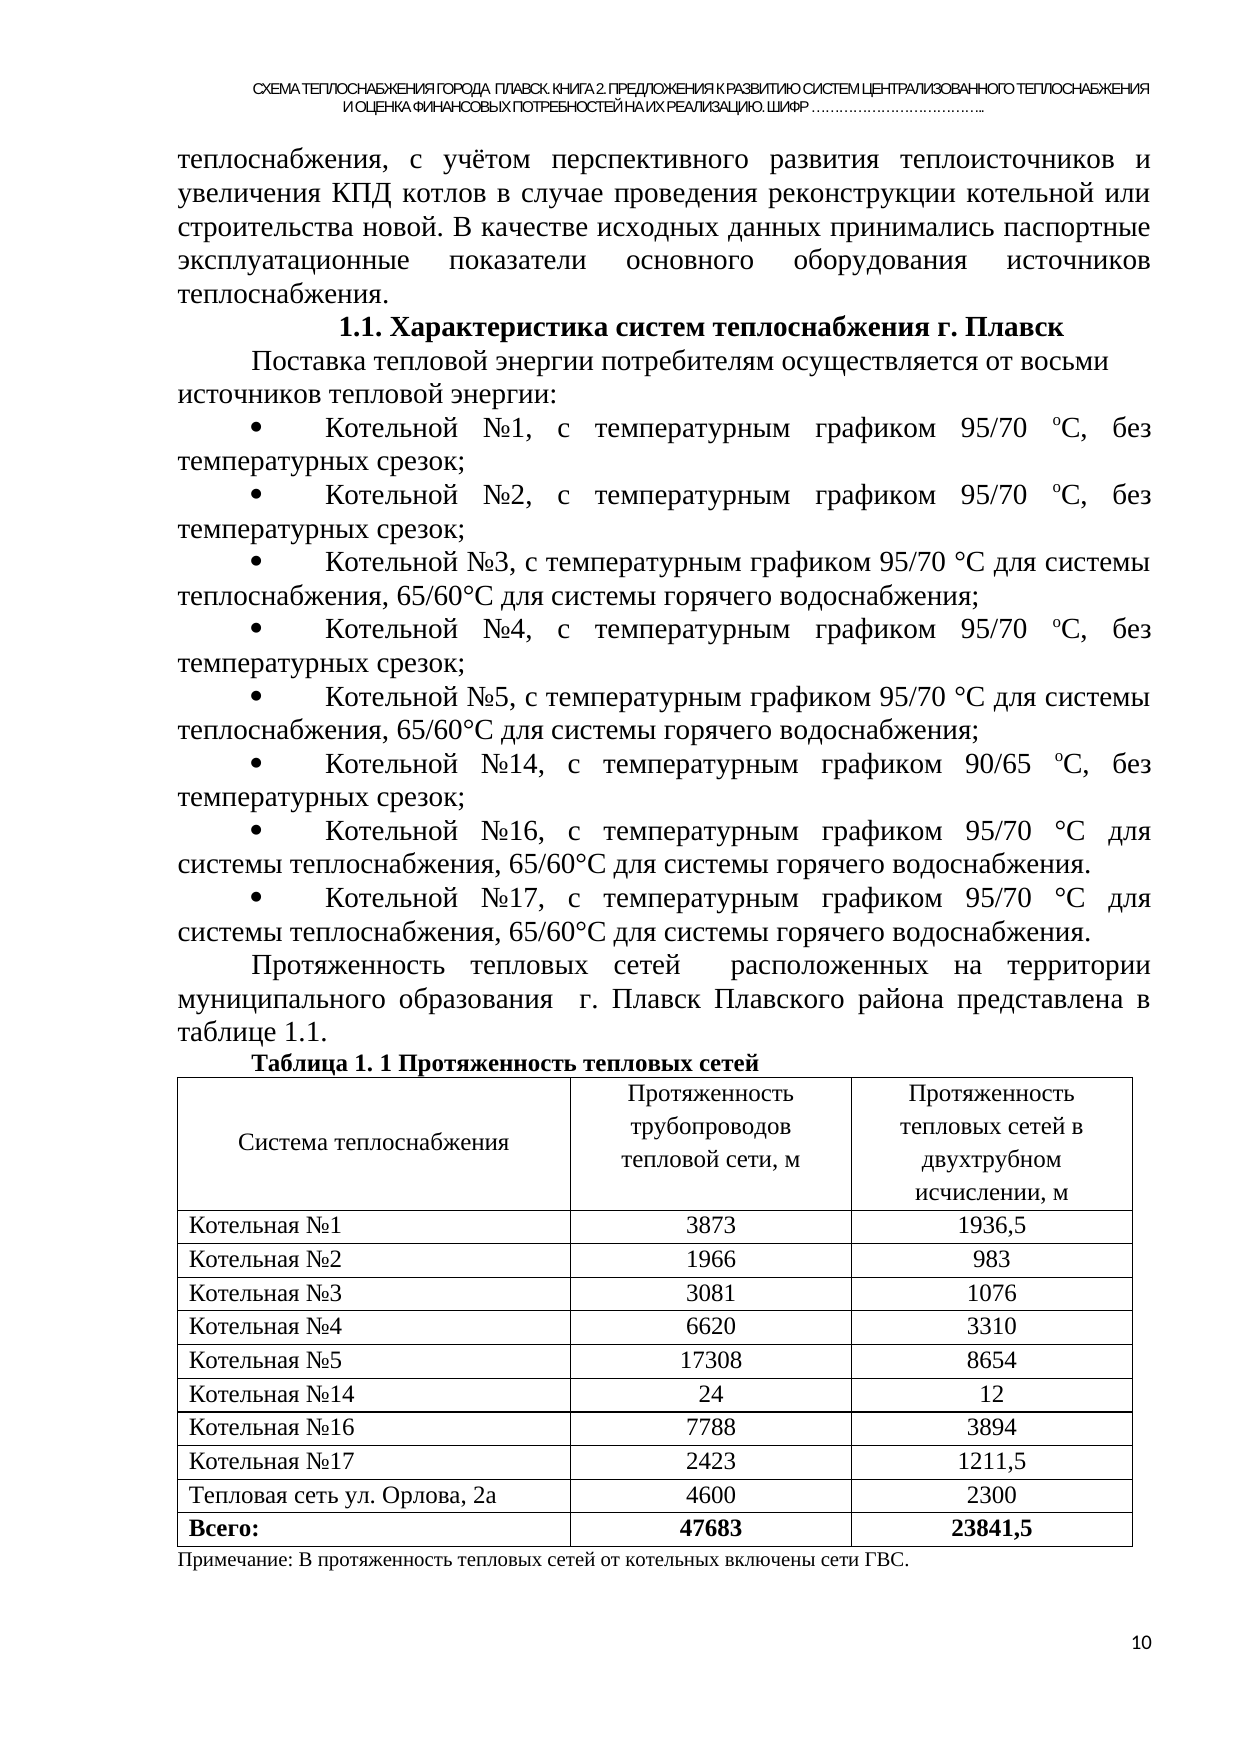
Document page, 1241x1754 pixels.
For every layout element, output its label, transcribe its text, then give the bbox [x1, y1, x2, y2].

table_cell 3310 [852, 1311, 1132, 1344]
table_cell Котельная №14 [178, 1379, 570, 1411]
list Котельной №3, с температурным графиком 95/70 °С для системы теплоснабжения, 65/60°С для системы горячего водоснабжения; [177, 544, 1152, 611]
table_cell 1936,5 [852, 1211, 1132, 1243]
table_cell 23841,5 [852, 1513, 1132, 1546]
table_cell Тепловая сеть ул. Орлова, 2а [178, 1480, 570, 1512]
table_cell 4600 [571, 1480, 851, 1512]
table_cell Котельная №17 [178, 1446, 570, 1479]
table_header Система теплоснабжения [178, 1078, 570, 1209]
list Примечание: В протяженность тепловых сетей от котельных включены сети ГВС. [177, 1547, 1152, 1571]
table_cell 47683 [571, 1513, 851, 1546]
table_cell Котельная №1 [178, 1211, 570, 1243]
text Таблица 1. 1 Протяженность тепловых сетей [177, 1048, 1152, 1077]
table_cell Всего: [178, 1513, 570, 1546]
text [177, 142, 1152, 309]
list Котельной №2, с температурным графиком 95/70 оС, без температурных срезок; [177, 477, 1152, 544]
table_cell 1076 [852, 1278, 1132, 1310]
table_cell 1211,5 [852, 1446, 1132, 1479]
table_cell Котельная №5 [178, 1345, 570, 1378]
table_cell 7788 [571, 1413, 851, 1445]
list Котельной №16, с температурным графиком 95/70 °С для системы теплоснабжения, 65/60°С для системы горячего водоснабжения. [177, 813, 1152, 880]
table_cell 983 [852, 1244, 1132, 1277]
table_cell 2300 [852, 1480, 1132, 1512]
table_cell Котельная №3 [178, 1278, 570, 1310]
table_header Протяженность трубопроводов тепловой сети, м [571, 1078, 851, 1209]
table_cell 24 [571, 1379, 851, 1411]
list Котельной №17, с температурным графиком 95/70 °С для системы теплоснабжения, 65/60°С для системы горячего водоснабжения. [177, 880, 1152, 947]
table_cell 3894 [852, 1413, 1132, 1445]
table_cell Котельная №4 [178, 1311, 570, 1344]
text 1.1. Характеристика систем теплоснабжения г. Плавск [177, 309, 1152, 343]
list Котельной №4, с температурным графиком 95/70 оС, без температурных срезок; [177, 611, 1152, 679]
table_cell 2423 [571, 1446, 851, 1479]
table_cell 3873 [571, 1211, 851, 1243]
list Протяженность тепловых сетей расположенных на территории муниципального образования г. Плавск Плавского района представлена в таблице 1.1. [177, 947, 1152, 1048]
table_cell Котельная №16 [178, 1413, 570, 1445]
text Поставка тепловой энергии потребителям осуществляется от восьми источников тепловой энергии: [177, 343, 1152, 410]
table_cell 17308 [571, 1345, 851, 1378]
table_cell 12 [852, 1379, 1132, 1411]
list Котельной №5, с температурным графиком 95/70 °С для системы теплоснабжения, 65/60°С для системы горячего водоснабжения; [177, 679, 1152, 746]
table_cell 1966 [571, 1244, 851, 1277]
table_cell Котельная №2 [178, 1244, 570, 1277]
list Котельной №14, с температурным графиком 90/65 оС, без температурных срезок; [177, 746, 1152, 813]
table_cell 8654 [852, 1345, 1132, 1378]
table_header Протяженность тепловых сетей в двухтрубном исчислении, м [852, 1078, 1132, 1209]
list Котельной №1, с температурным графиком 95/70 оС, без температурных срезок; [177, 410, 1152, 477]
table_cell 3081 [571, 1278, 851, 1310]
table_cell 6620 [571, 1311, 851, 1344]
